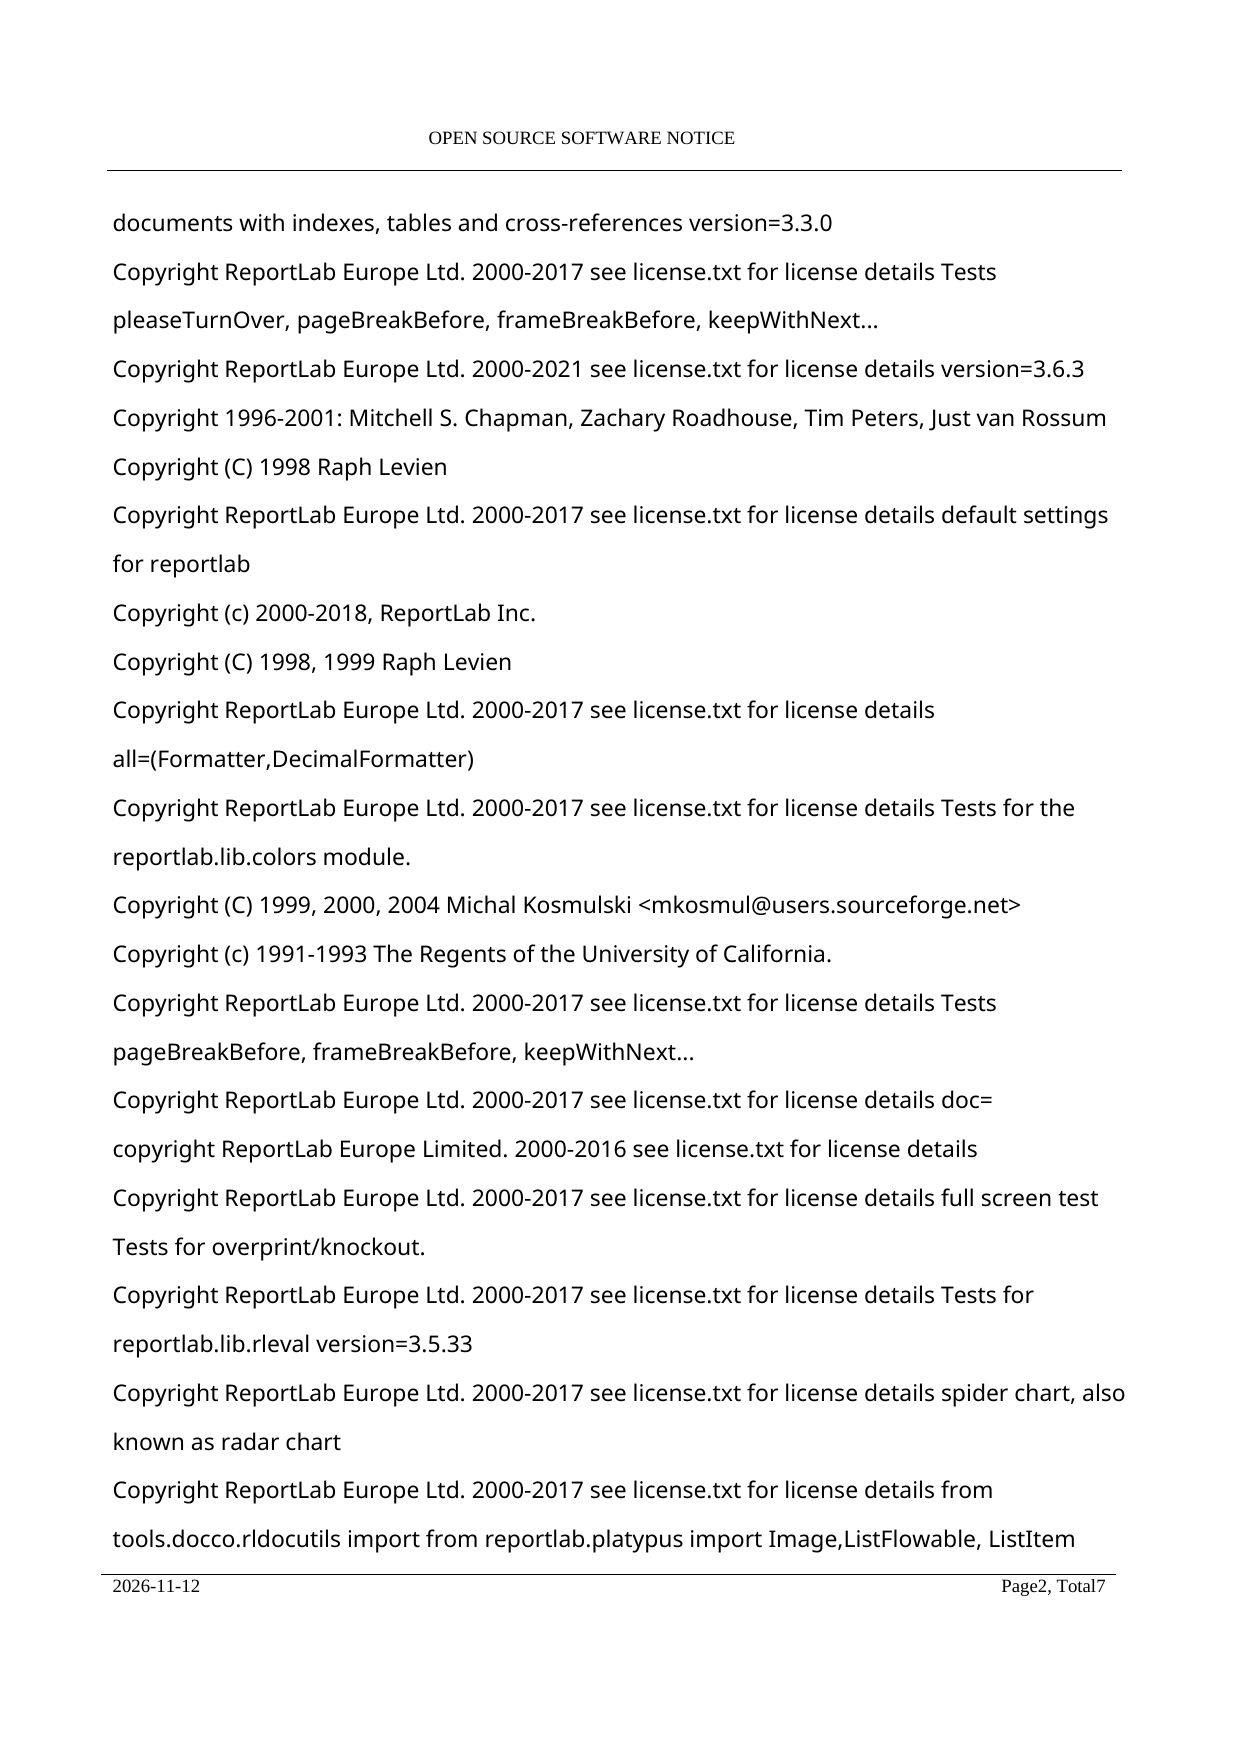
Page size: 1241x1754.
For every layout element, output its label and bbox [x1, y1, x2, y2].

text [112, 206, 1128, 1555]
